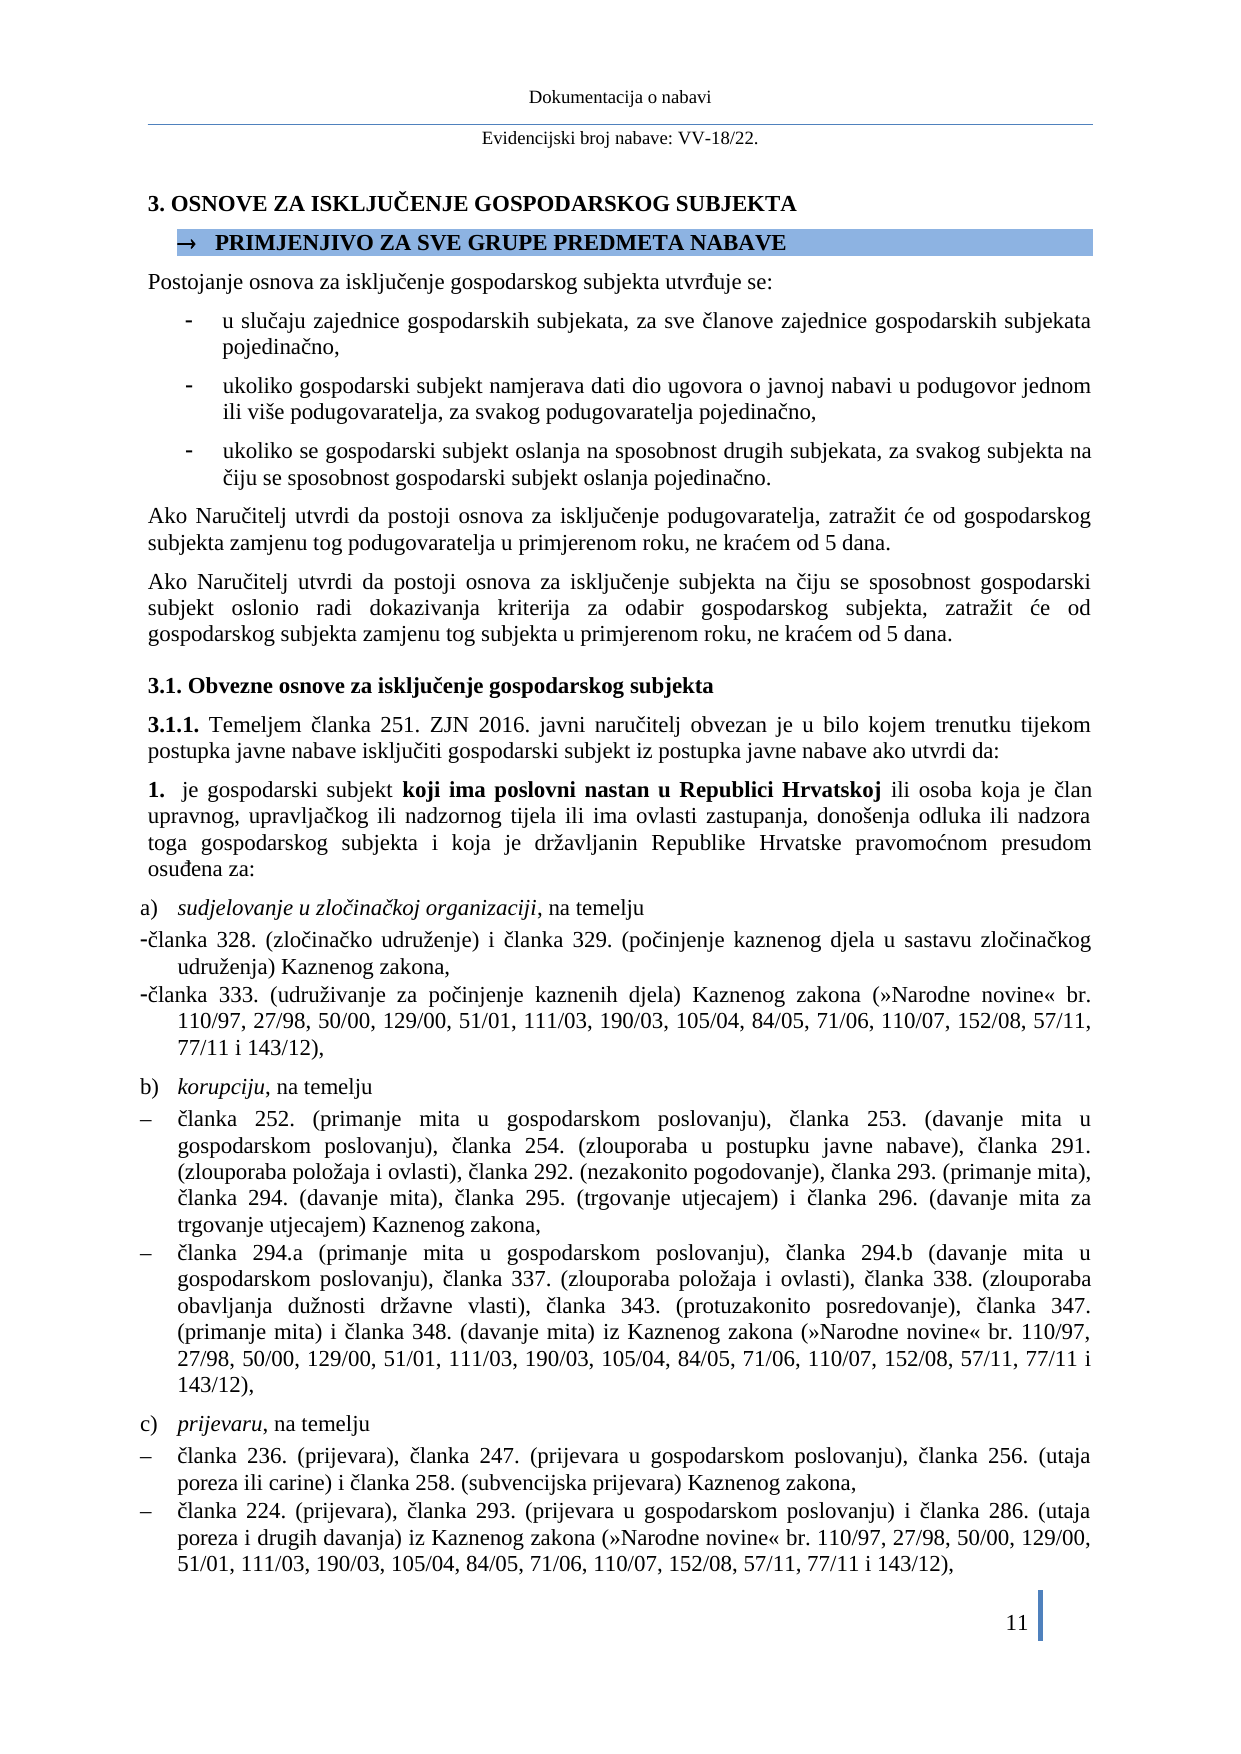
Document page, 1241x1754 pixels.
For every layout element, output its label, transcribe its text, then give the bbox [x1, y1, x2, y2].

list ukoliko se gospodarski subjekt oslanja na sposobnost drugih subjekata, za svakog subjekta na čiju se sposobnost gospodarski subjekt oslanja pojedinačno. [185, 437, 1093, 490]
list članka 224. (prijevara), članka 293. (prijevara u gospodarskom poslovanju) i članka 286. (utaja poreza i drugih davanja) iz Kaznenog zakona (»Narodne novine« br. 110/97, 27/98, 50/00, 129/00, 51/01, 111/03, 190/03, 105/04, 84/05, 71/06, 110/07, 152/08, 57/11, 77/11 i 143/12), [140, 1497, 1093, 1576]
text 1. je gospodarski subjekt koji ima poslovni nastan u Republici Hrvatskoj ili osoba koja je član upravnog, upravljačkog ili nadzornog tijela ili ima ovlasti zastupanja, donošenja odluka ili nadzora toga gospodarskog subjekta i koja je državljanin Republike Hrvatske pravomoćnom presudom osuđena za: [148, 776, 1093, 881]
text 3.1.1. Temeljem članka 251. ZJN 2016. javni naručitelj obvezan je u bilo kojem trenutku tijekom postupka javne nabave isključiti gospodarski subjekt iz postupka javne nabave ako utvrdi da: [148, 711, 1093, 763]
list članka 328. (zločinačko udruženje) i članka 329. (počinjenje kaznenog djela u sastavu zločinačkog udruženja) Kaznenog zakona, [140, 926, 1093, 979]
list članka 294.a (primanje mita u gospodarskom poslovanju), članka 294.b (davanje mita u gospodarskom poslovanju), članka 337. (zlouporaba položaja i ovlasti), članka 338. (zlouporaba obavljanja dužnosti državne vlasti), članka 343. (protuzakonito posredovanje), članka 347. (primanje mita) i članka 348. (davanje mita) iz Kaznenog zakona (»Narodne novine« br. 110/97, 27/98, 50/00, 129/00, 51/01, 111/03, 190/03, 105/04, 84/05, 71/06, 110/07, 152/08, 57/11, 77/11 i 143/12), [140, 1239, 1093, 1397]
text Postojanje osnova za isključenje gospodarskog subjekta utvrđuje se: [148, 268, 1093, 294]
list u slučaju zajednice gospodarskih subjekata, za sve članove zajednice gospodarskih subjekata pojedinačno, [185, 307, 1093, 359]
list ukoliko gospodarski subjekt namjerava dati dio ugovora o javnoj nabavi u podugovor jednom ili više podugovaratelja, za svakog podugovaratelja pojedinačno, [185, 372, 1093, 425]
list korupciju, na temelju [140, 1073, 1093, 1099]
list sudjelovanje u zločinačkoj organizaciji, na temelju [140, 894, 1093, 920]
list PRIMJENJIVO ZA SVE GRUPE PREDMETA NABAVE [177, 229, 1093, 256]
text Ako Naručitelj utvrdi da postoji osnova za isključenje podugovaratelja, zatražit će od gospodarskog subjekta zamjenu tog podugovaratelja u primjerenom roku, ne kraćem od 5 dana. [148, 502, 1093, 555]
subtitle 3.1. Obvezne osnove za isključenje gospodarskog subjekta [148, 672, 1093, 698]
list članka 333. (udruživanje za počinjenje kaznenih djela) Kaznenog zakona (»Narodne novine« br. 110/97, 27/98, 50/00, 129/00, 51/01, 111/03, 190/03, 105/04, 84/05, 71/06, 110/07, 152/08, 57/11, 77/11 i 143/12), [140, 981, 1093, 1060]
list članka 236. (prijevara), članka 247. (prijevara u gospodarskom poslovanju), članka 256. (utaja poreza ili carine) i članka 258. (subvencijska prijevara) Kaznenog zakona, [140, 1442, 1093, 1495]
subtitle 3. OSNOVE ZA ISKLJUČENJE GOSPODARSKOG SUBJEKTA [148, 190, 1093, 217]
list prijevaru, na temelju [140, 1410, 1093, 1436]
list članka 252. (primanje mita u gospodarskom poslovanju), članka 253. (davanje mita u gospodarskom poslovanju), članka 254. (zlouporaba u postupku javne nabave), članka 291. (zlouporaba položaja i ovlasti), članka 292. (nezakonito pogodovanje), članka 293. (primanje mita), članka 294. (davanje mita), članka 295. (trgovanje utjecajem) i članka 296. (davanje mita za trgovanje utjecajem) Kaznenog zakona, [140, 1105, 1093, 1237]
text Ako Naručitelj utvrdi da postoji osnova za isključenje subjekta na čiju se sposobnost gospodarski subjekt oslonio radi dokazivanja kriterija za odabir gospodarskog subjekta, zatražit će od gospodarskog subjekta zamjenu tog subjekta u primjerenom roku, ne kraćem od 5 dana. [148, 568, 1093, 647]
